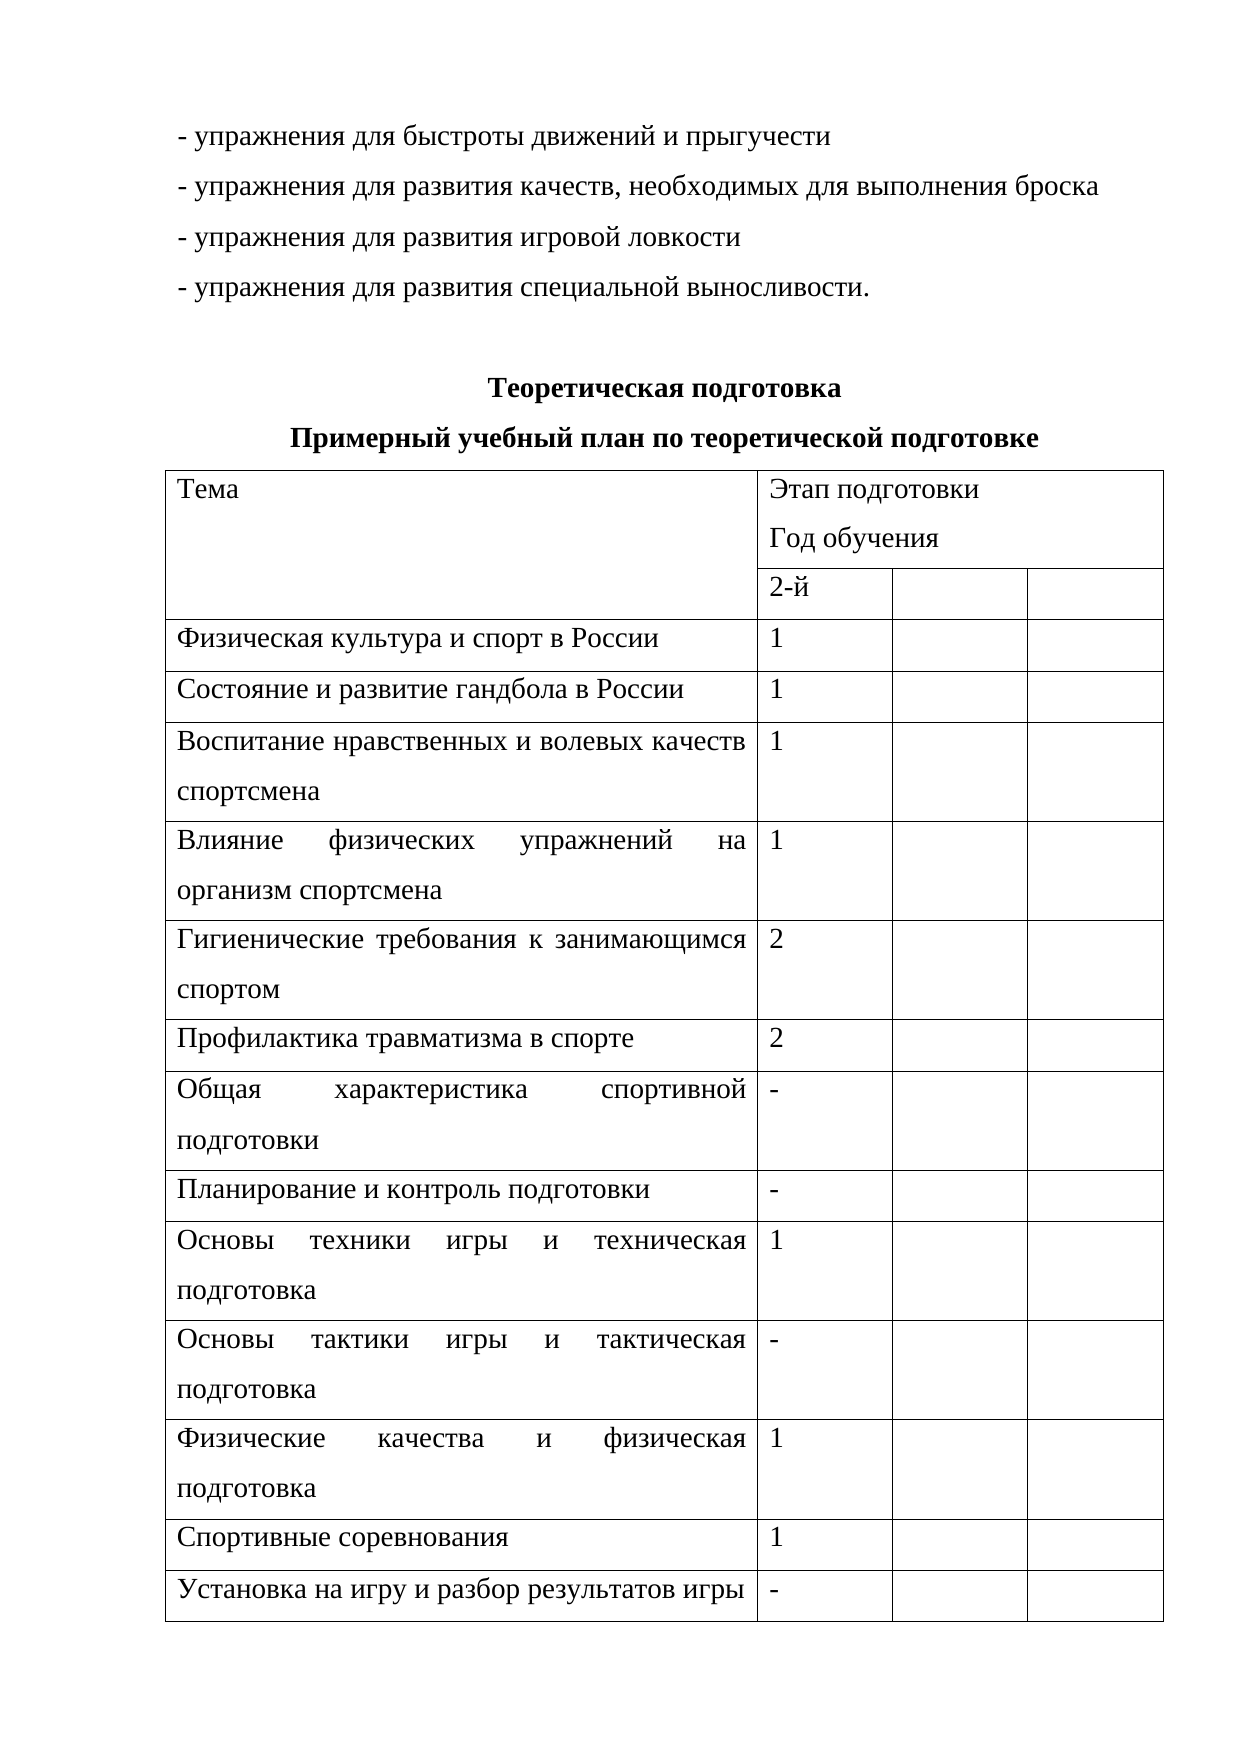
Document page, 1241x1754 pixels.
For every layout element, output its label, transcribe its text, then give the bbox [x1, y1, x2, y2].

table_cell 2 [758, 921, 892, 1019]
table_cell [1028, 1321, 1163, 1419]
table_cell [893, 569, 1027, 619]
table_cell [1028, 672, 1163, 722]
table_cell [893, 723, 1027, 821]
table_cell Физические качества и физическая подготовка [166, 1420, 757, 1518]
table_cell [893, 1171, 1027, 1221]
table_cell [893, 1420, 1027, 1518]
text - упражнения для быстроты движений и прыгучести [177, 118, 1152, 152]
table_cell [893, 1321, 1027, 1419]
table_cell 1 [758, 723, 892, 821]
table_cell - [758, 1171, 892, 1221]
table_cell 1 [758, 620, 892, 671]
text - упражнения для развития качеств, необходимых для выполнения броска [177, 168, 1152, 202]
table_cell Основы техники игры и техническая подготовка [166, 1222, 757, 1320]
table_cell Гигиенические требования к занимающимся спортом [166, 921, 757, 1019]
table_header Этап подготовки [758, 471, 1163, 519]
table_cell [893, 921, 1027, 1019]
table_cell Основы тактики игры и тактическая подготовка [166, 1321, 757, 1419]
table_cell 1 [758, 1520, 892, 1570]
table_cell [893, 1222, 1027, 1320]
table_header Тема [166, 471, 757, 619]
table_cell Состояние и развитие гандбола в России [166, 672, 757, 722]
table_cell [1028, 569, 1163, 619]
text - упражнения для развития специальной выносливости. [177, 269, 1152, 303]
table_cell [1028, 1020, 1163, 1071]
table_cell [1028, 1072, 1163, 1170]
table_cell Профилактика травматизма в спорте [166, 1020, 757, 1071]
table_cell 1 [758, 1420, 892, 1518]
table_cell 2 [758, 1020, 892, 1071]
table_cell [893, 1571, 1027, 1621]
table_cell [1028, 1520, 1163, 1570]
table_cell [893, 672, 1027, 722]
table_cell [1028, 822, 1163, 920]
table_cell [893, 1020, 1027, 1071]
text Теоретическая подготовка [177, 370, 1152, 403]
table_cell Физическая культура и спорт в России [166, 620, 757, 671]
table_cell [1028, 723, 1163, 821]
table_cell Год обучения [758, 519, 1163, 568]
table_cell Спортивные соревнования [166, 1520, 757, 1570]
table_cell [1028, 1420, 1163, 1518]
table_cell [893, 620, 1027, 671]
text Примерный учебный план по теоретической подготовке [177, 420, 1152, 453]
table_cell - [758, 1321, 892, 1419]
table_cell 1 [758, 822, 892, 920]
text - упражнения для развития игровой ловкости [177, 219, 1152, 252]
table_cell - [758, 1072, 892, 1170]
table_cell 2-й [758, 569, 892, 619]
table_cell Влияние физических упражнений на организм спортсмена [166, 822, 757, 920]
table_cell [1028, 921, 1163, 1019]
table_cell Воспитание нравственных и волевых качеств спортсмена [166, 723, 757, 821]
table_cell [1028, 1222, 1163, 1320]
table_cell [893, 1520, 1027, 1570]
table_cell 1 [758, 1222, 892, 1320]
table_cell Планирование и контроль подготовки [166, 1171, 757, 1221]
table_cell [1028, 1171, 1163, 1221]
table_cell [1028, 620, 1163, 671]
table_cell [893, 1072, 1027, 1170]
table_cell Общая характеристика спортивной подготовки [166, 1072, 757, 1170]
table_cell - [758, 1571, 892, 1621]
table_cell 1 [758, 672, 892, 722]
table_cell [1028, 1571, 1163, 1621]
table_cell [893, 822, 1027, 920]
table_cell Установка на игру и разбор результатов игры [166, 1571, 757, 1621]
